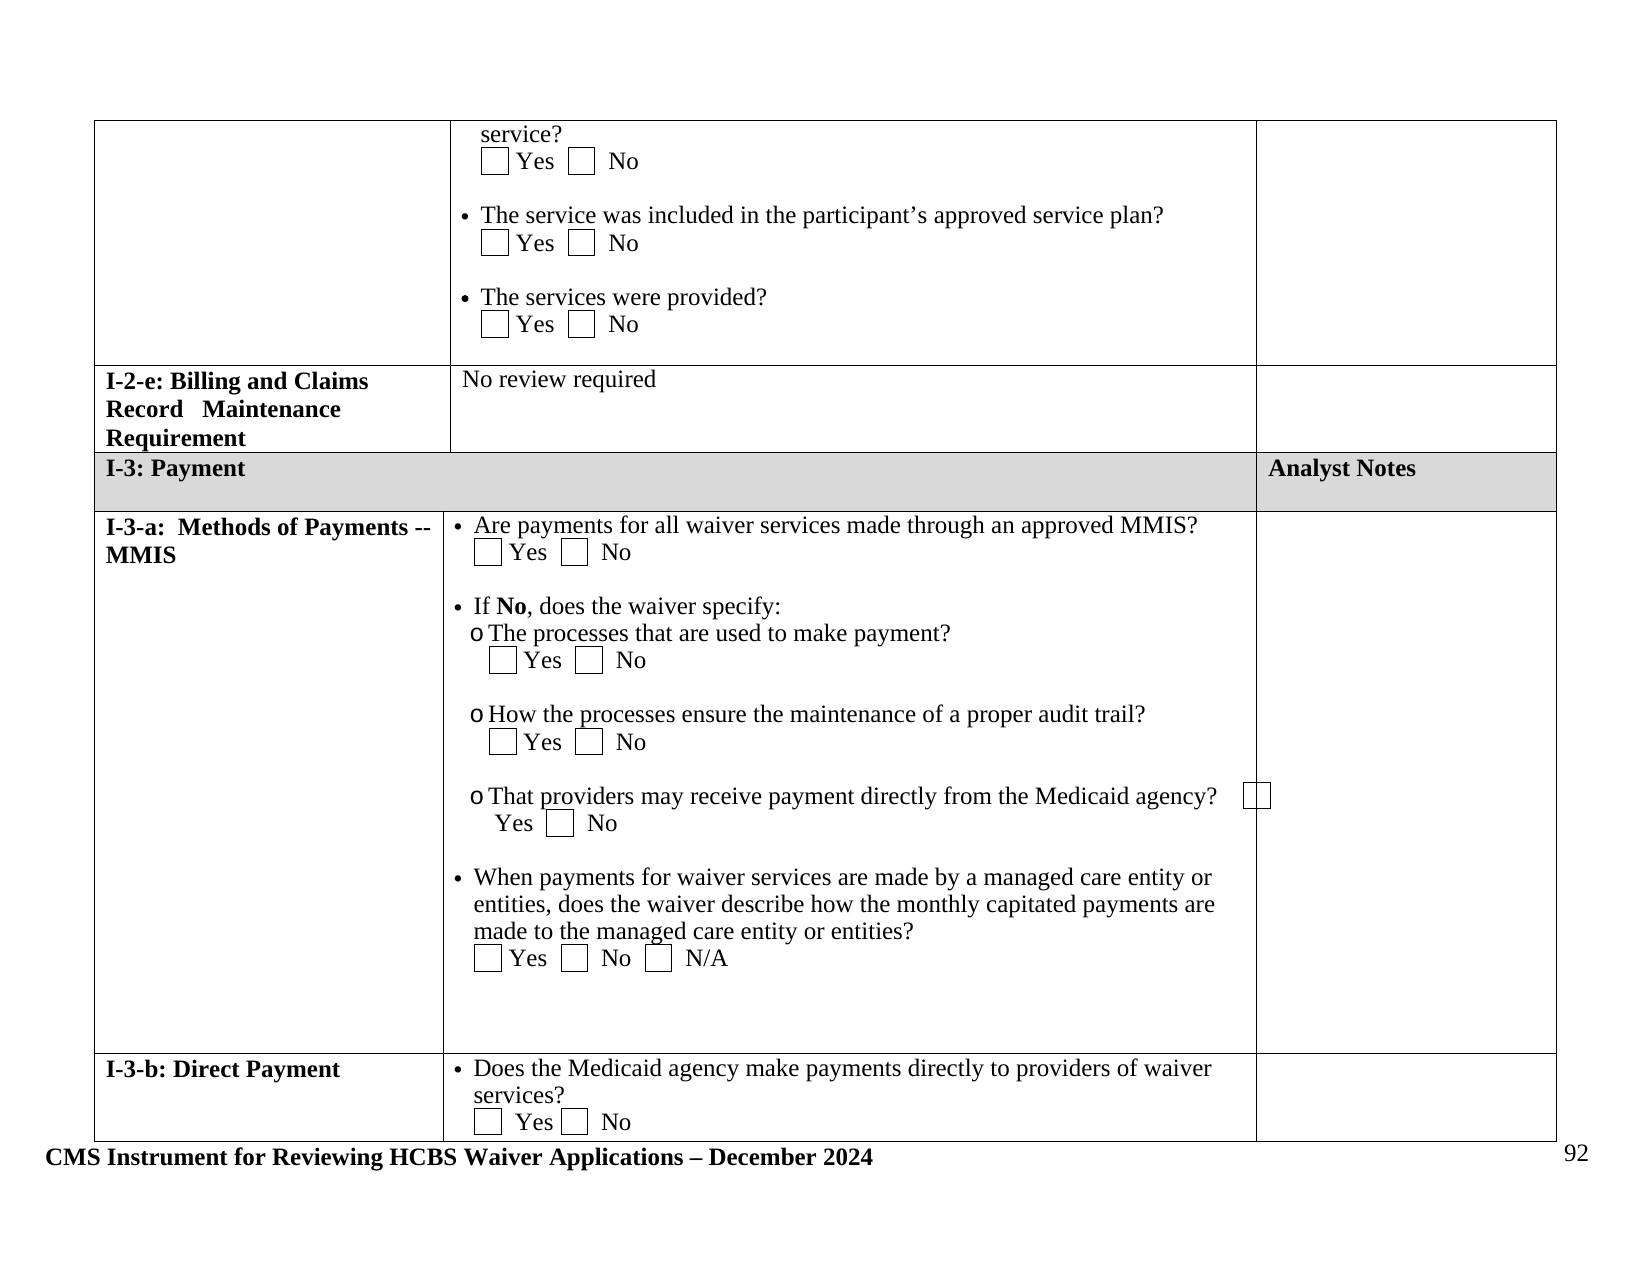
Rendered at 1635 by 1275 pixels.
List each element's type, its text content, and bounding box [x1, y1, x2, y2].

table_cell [95, 121, 450, 365]
table_cell Analyst Notes [1257, 453, 1556, 511]
table_cell I-3-a: Methods of Payments -- MMIS [95, 512, 443, 1053]
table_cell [444, 1054, 1256, 1141]
table_cell I-2-e: Billing and Claims Record Maintenance Requirement [95, 366, 450, 452]
table_cell I-3: Payment [95, 453, 1256, 511]
table_cell [1257, 121, 1556, 365]
table_cell Are payments for all waiver services made through an approved MMIS? Yes No If No, does the waiver specify: The processes that are used to make payment? Yes No How the processes ensure the maintenance of a proper audit trail? Yes No That providers may receive payment directly from the Medicaid agency? Yes No When payments for waiver services are made by a managed care entity or entities, does the waiver describe how the monthly capitated payments are made to the managed care entity or entities? Yes No N/A [444, 512, 1256, 1053]
table_cell [1257, 366, 1556, 452]
table_cell No review required [451, 366, 1256, 452]
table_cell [95, 1054, 443, 1141]
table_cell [451, 121, 1256, 365]
table_cell [1257, 512, 1556, 1053]
table_cell [1257, 1054, 1556, 1141]
